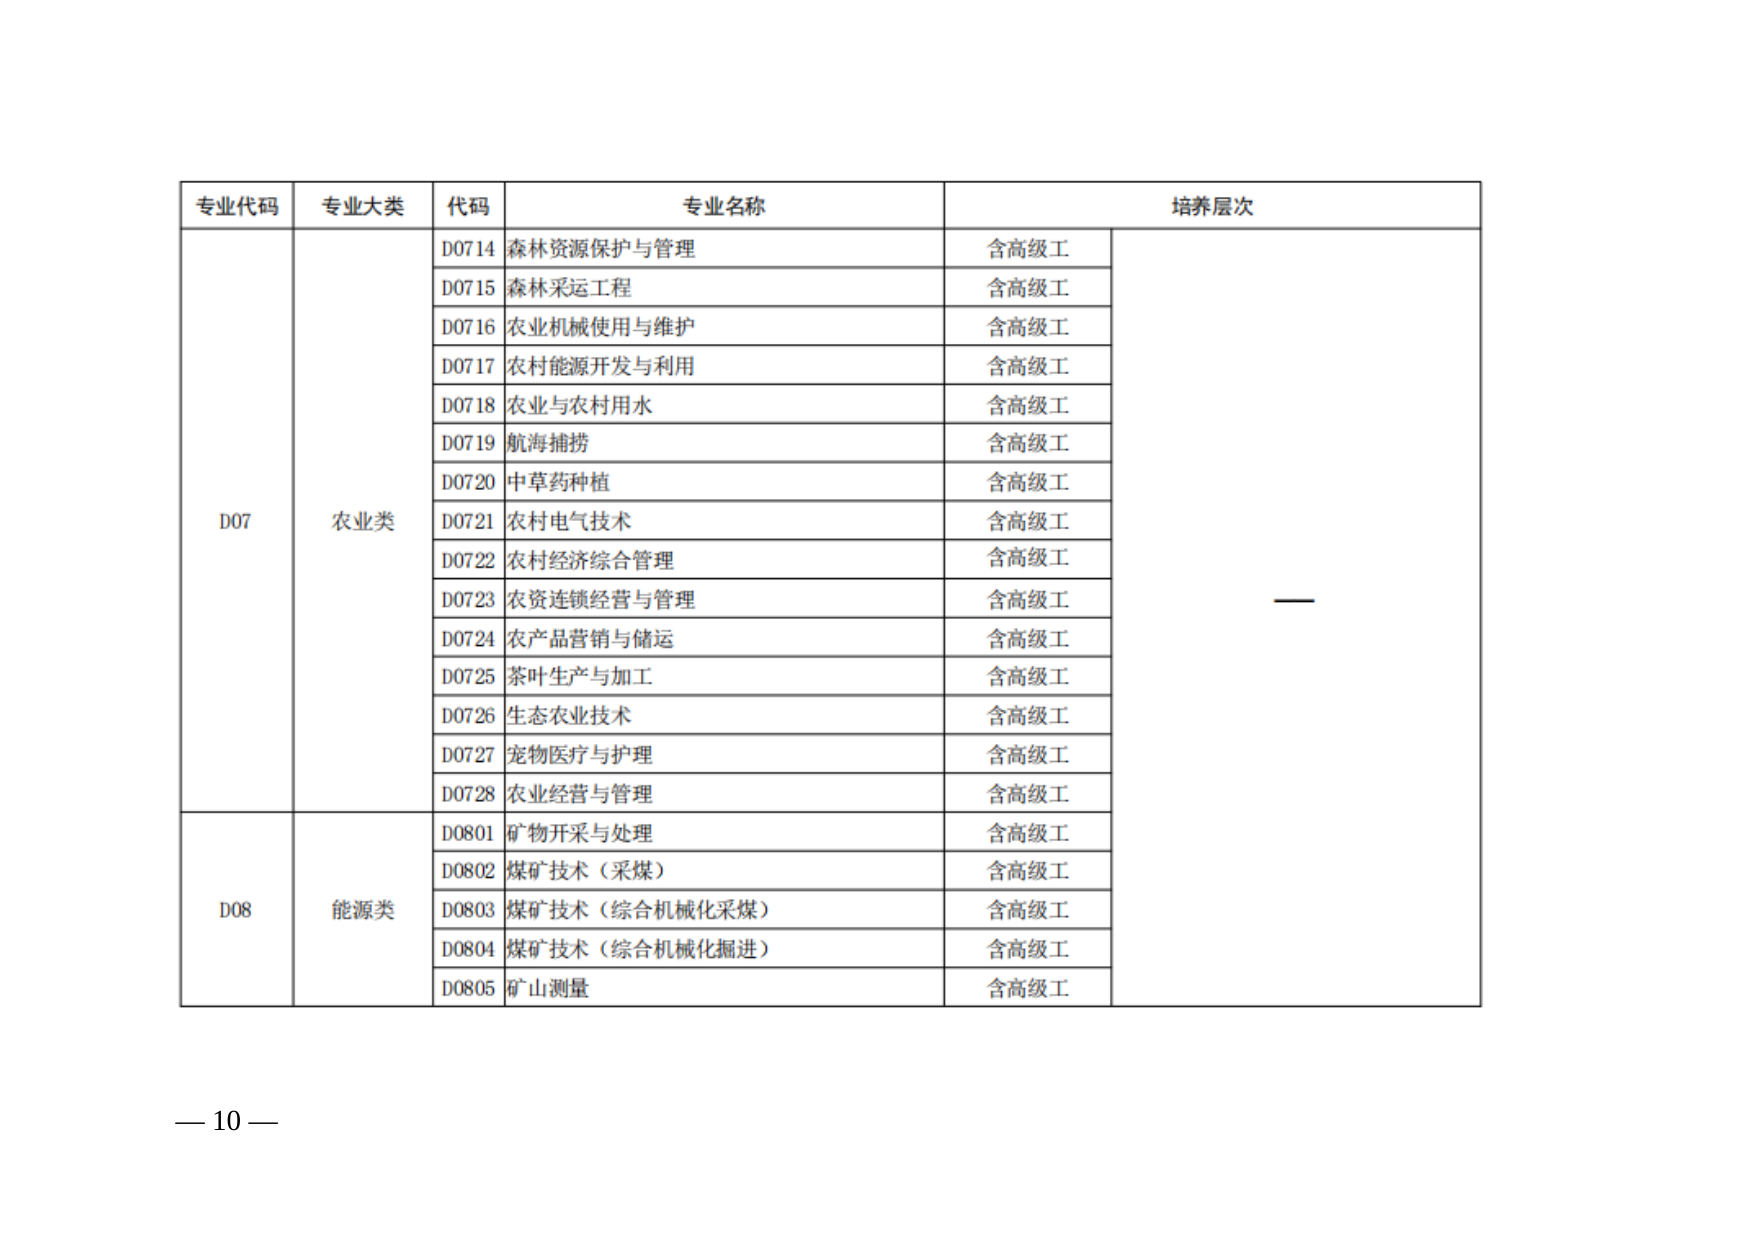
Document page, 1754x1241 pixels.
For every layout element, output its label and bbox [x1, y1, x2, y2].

picture [153, 165, 1506, 1019]
